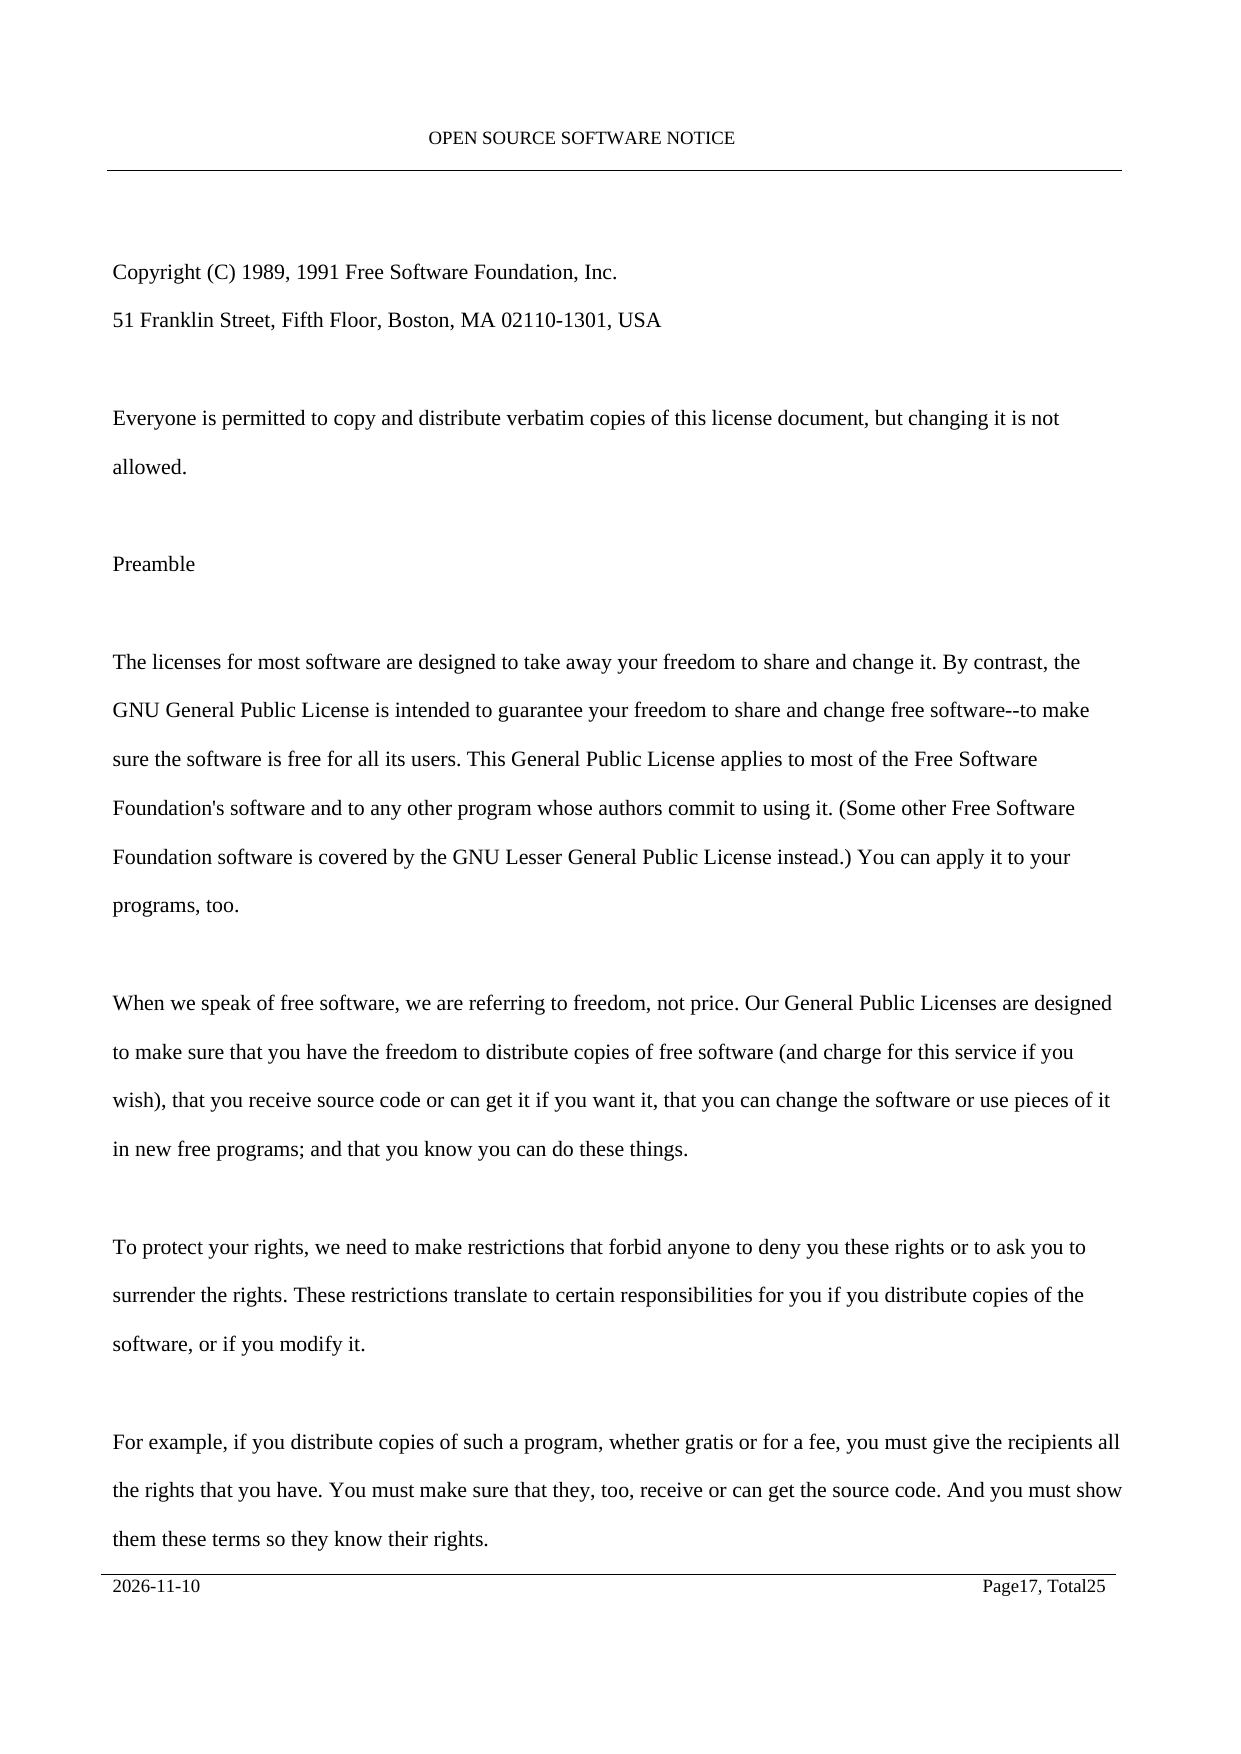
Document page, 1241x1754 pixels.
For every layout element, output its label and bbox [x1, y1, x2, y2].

text [112, 206, 1128, 1555]
